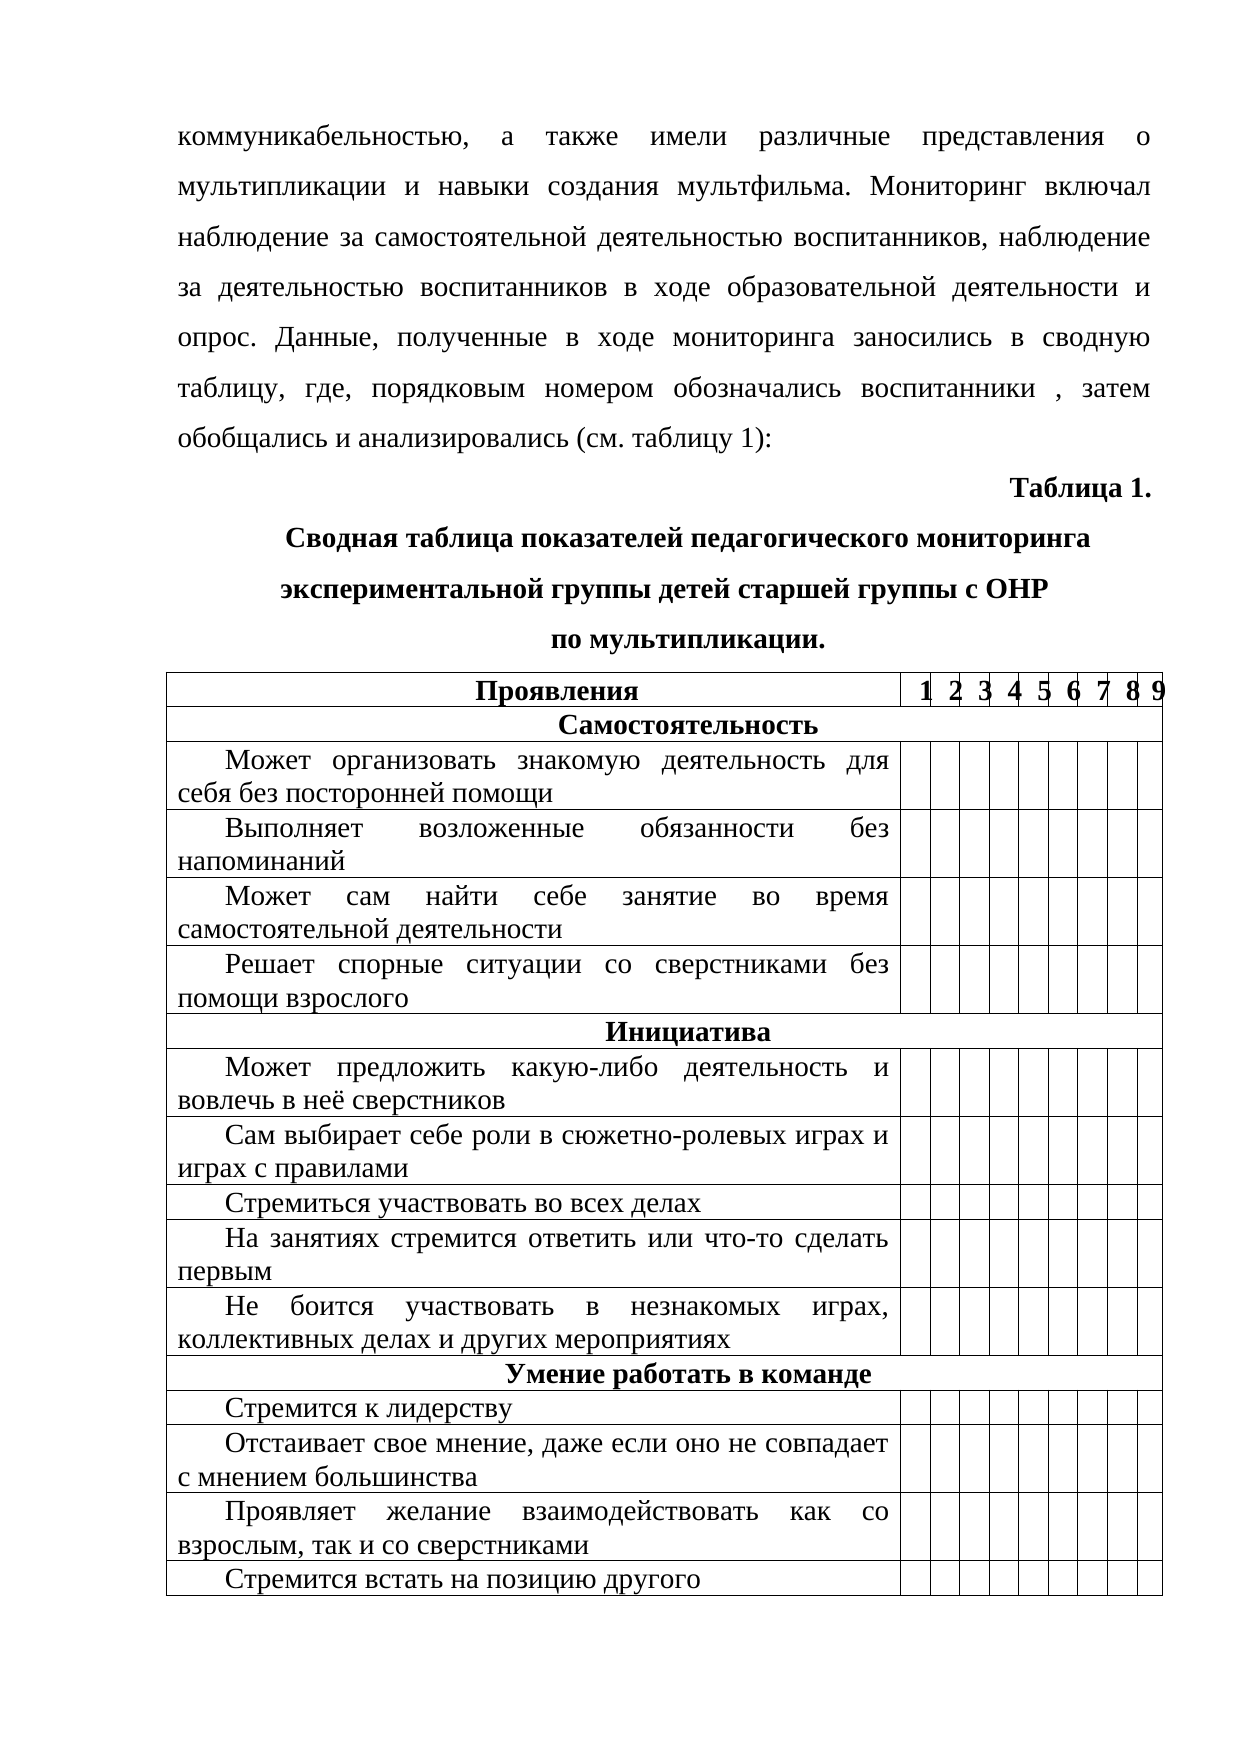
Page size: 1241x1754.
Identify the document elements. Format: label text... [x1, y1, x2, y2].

table_cell [1049, 946, 1077, 1013]
table_header 7 [1078, 673, 1107, 706]
table_cell [1019, 742, 1048, 809]
table_cell [1138, 946, 1162, 1013]
table_cell [1108, 878, 1137, 945]
table_cell [931, 1425, 959, 1492]
table_cell Может сам найти себе занятие во время самостоятельной деятельности [167, 878, 900, 945]
table_cell Отстаивает свое мнение, даже если оно не совпадает с мнением большинства [167, 1425, 900, 1492]
table_cell [1108, 1391, 1137, 1424]
text Таблица 1. [177, 470, 1152, 504]
table_cell [1019, 1185, 1048, 1219]
table_cell [990, 1049, 1018, 1116]
table_cell [901, 1117, 930, 1184]
table_header 8 [1108, 673, 1137, 706]
table_cell На занятиях стремится ответить или что-то сделать первым [167, 1220, 900, 1287]
table_cell [1078, 1117, 1107, 1184]
table_cell [931, 1391, 959, 1424]
table_cell [931, 1288, 959, 1355]
table_cell Может организовать знакомую деятельность для себя без посторонней помощи [167, 742, 900, 809]
table_cell [1078, 1391, 1107, 1424]
table_cell [1019, 1561, 1048, 1595]
table_cell [901, 1288, 930, 1355]
table_cell [901, 1391, 930, 1424]
table_header 6 [1049, 673, 1077, 706]
table_cell [960, 946, 989, 1013]
table_cell [1019, 1391, 1048, 1424]
table_cell [1078, 1185, 1107, 1219]
table_cell Стремится к лидерству [167, 1391, 900, 1424]
table_cell [901, 810, 930, 877]
table_cell [1049, 1561, 1077, 1595]
table_cell [960, 1288, 989, 1355]
table_cell [960, 742, 989, 809]
table_cell [990, 1425, 1018, 1492]
table_cell [1108, 1288, 1137, 1355]
table_cell Самостоятельность [167, 707, 1162, 741]
table_cell [960, 810, 989, 877]
table_cell [990, 1288, 1018, 1355]
table_cell [1108, 1425, 1137, 1492]
table_cell [1078, 1425, 1107, 1492]
table_cell Умение работать в команде [167, 1356, 1162, 1389]
table_cell [1019, 1117, 1048, 1184]
table_cell Стремиться участвовать во всех делах [167, 1185, 900, 1219]
table_cell [1078, 946, 1107, 1013]
table_cell [931, 1049, 959, 1116]
table_cell [1049, 878, 1077, 945]
table_cell Стремится встать на позицию другого [167, 1561, 900, 1595]
table_cell [1138, 742, 1162, 809]
table_cell Сам выбирает себе роли в сюжетно-ролевых играх и играх с правилами [167, 1117, 900, 1184]
table_cell [960, 878, 989, 945]
table_cell [1019, 1049, 1048, 1116]
table_cell [931, 1493, 959, 1560]
table_cell [1108, 1185, 1137, 1219]
table_cell [1049, 1117, 1077, 1184]
table_cell [990, 1220, 1018, 1287]
table_cell [990, 1185, 1018, 1219]
table_cell [1019, 1220, 1048, 1287]
table_cell [1078, 1220, 1107, 1287]
table_cell [1138, 1391, 1162, 1424]
table_cell [1108, 742, 1137, 809]
table_header 4 [990, 673, 1018, 706]
text Сводная таблица показателей педагогического мониторинга экспериментальной группы детей старшей группы с ОНР [177, 521, 1152, 604]
table_cell [960, 1185, 989, 1219]
table_cell Инициатива [167, 1014, 1162, 1048]
table_cell [901, 946, 930, 1013]
table_cell [931, 742, 959, 809]
table_cell [931, 1185, 959, 1219]
table_cell [1049, 1493, 1077, 1560]
table_cell [960, 1561, 989, 1595]
table_cell [960, 1493, 989, 1560]
table_cell [1108, 946, 1137, 1013]
table_header 5 [1019, 673, 1048, 706]
table_cell [1049, 810, 1077, 877]
table_cell [901, 1425, 930, 1492]
table_header Проявления [167, 673, 900, 706]
table_cell [960, 1220, 989, 1287]
table_cell [1049, 1049, 1077, 1116]
table_cell [990, 1493, 1018, 1560]
table_cell [1049, 1185, 1077, 1219]
table_cell [990, 1561, 1018, 1595]
text по мультипликации. [177, 621, 1152, 655]
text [177, 118, 1152, 453]
table_cell [1019, 1425, 1048, 1492]
table_cell [1138, 1288, 1162, 1355]
table_cell [1049, 1220, 1077, 1287]
table_cell [1049, 1288, 1077, 1355]
table_cell [1019, 1288, 1048, 1355]
table_cell [1108, 1049, 1137, 1116]
table_cell [1138, 1561, 1162, 1595]
table_cell [1108, 1117, 1137, 1184]
table_header 9 [1138, 673, 1162, 706]
table_cell [990, 878, 1018, 945]
table_cell [931, 946, 959, 1013]
table_cell [1019, 878, 1048, 945]
table_cell [901, 878, 930, 945]
table_cell [1138, 878, 1162, 945]
table_cell [1138, 1493, 1162, 1560]
table_cell [1138, 1220, 1162, 1287]
table_cell [1078, 1561, 1107, 1595]
table_cell [1108, 1493, 1137, 1560]
table_cell [1078, 878, 1107, 945]
table_cell [1049, 1425, 1077, 1492]
table_header 2 [931, 673, 959, 706]
table_cell [1108, 1561, 1137, 1595]
table_cell [901, 1220, 930, 1287]
table_cell [1019, 810, 1048, 877]
table_cell [1019, 946, 1048, 1013]
table_cell [1138, 1117, 1162, 1184]
table_cell [1108, 810, 1137, 877]
table_cell [1078, 1288, 1107, 1355]
table_cell [931, 1561, 959, 1595]
table_cell [901, 1185, 930, 1219]
table_cell [1078, 810, 1107, 877]
table_header 3 [960, 673, 989, 706]
table_cell [1049, 742, 1077, 809]
table_cell [1138, 1185, 1162, 1219]
table_cell Может предложить какую-либо деятельность и вовлечь в неё сверстников [167, 1049, 900, 1116]
table_cell [901, 1493, 930, 1560]
table_cell [901, 742, 930, 809]
table_cell [931, 878, 959, 945]
table_cell [1078, 742, 1107, 809]
table_cell [1049, 1391, 1077, 1424]
table_cell [960, 1391, 989, 1424]
table_cell [990, 1117, 1018, 1184]
table_cell [1078, 1493, 1107, 1560]
table_cell [990, 1391, 1018, 1424]
table_cell Решает спорные ситуации со сверстниками без помощи взрослого [167, 946, 900, 1013]
table_header 1 [901, 673, 930, 706]
table_cell [1078, 1049, 1107, 1116]
table_cell [990, 946, 1018, 1013]
table_cell Не боится участвовать в незнакомых играх, коллективных делах и других мероприятиях [167, 1288, 900, 1355]
table_cell [960, 1117, 989, 1184]
table_cell [931, 1220, 959, 1287]
table_cell [960, 1425, 989, 1492]
table_cell [1019, 1493, 1048, 1560]
table_cell [960, 1049, 989, 1116]
table_cell [931, 1117, 959, 1184]
table_cell [990, 742, 1018, 809]
table_cell [901, 1561, 930, 1595]
table_cell [1138, 1049, 1162, 1116]
table_cell [901, 1049, 930, 1116]
table_cell [1108, 1220, 1137, 1287]
table_cell [990, 810, 1018, 877]
table_cell [1138, 810, 1162, 877]
table_cell Выполняет возложенные обязанности без напоминаний [167, 810, 900, 877]
table_cell [1138, 1425, 1162, 1492]
table_cell Проявляет желание взаимодействовать как со взрослым, так и со сверстниками [167, 1493, 900, 1560]
table_cell [931, 810, 959, 877]
